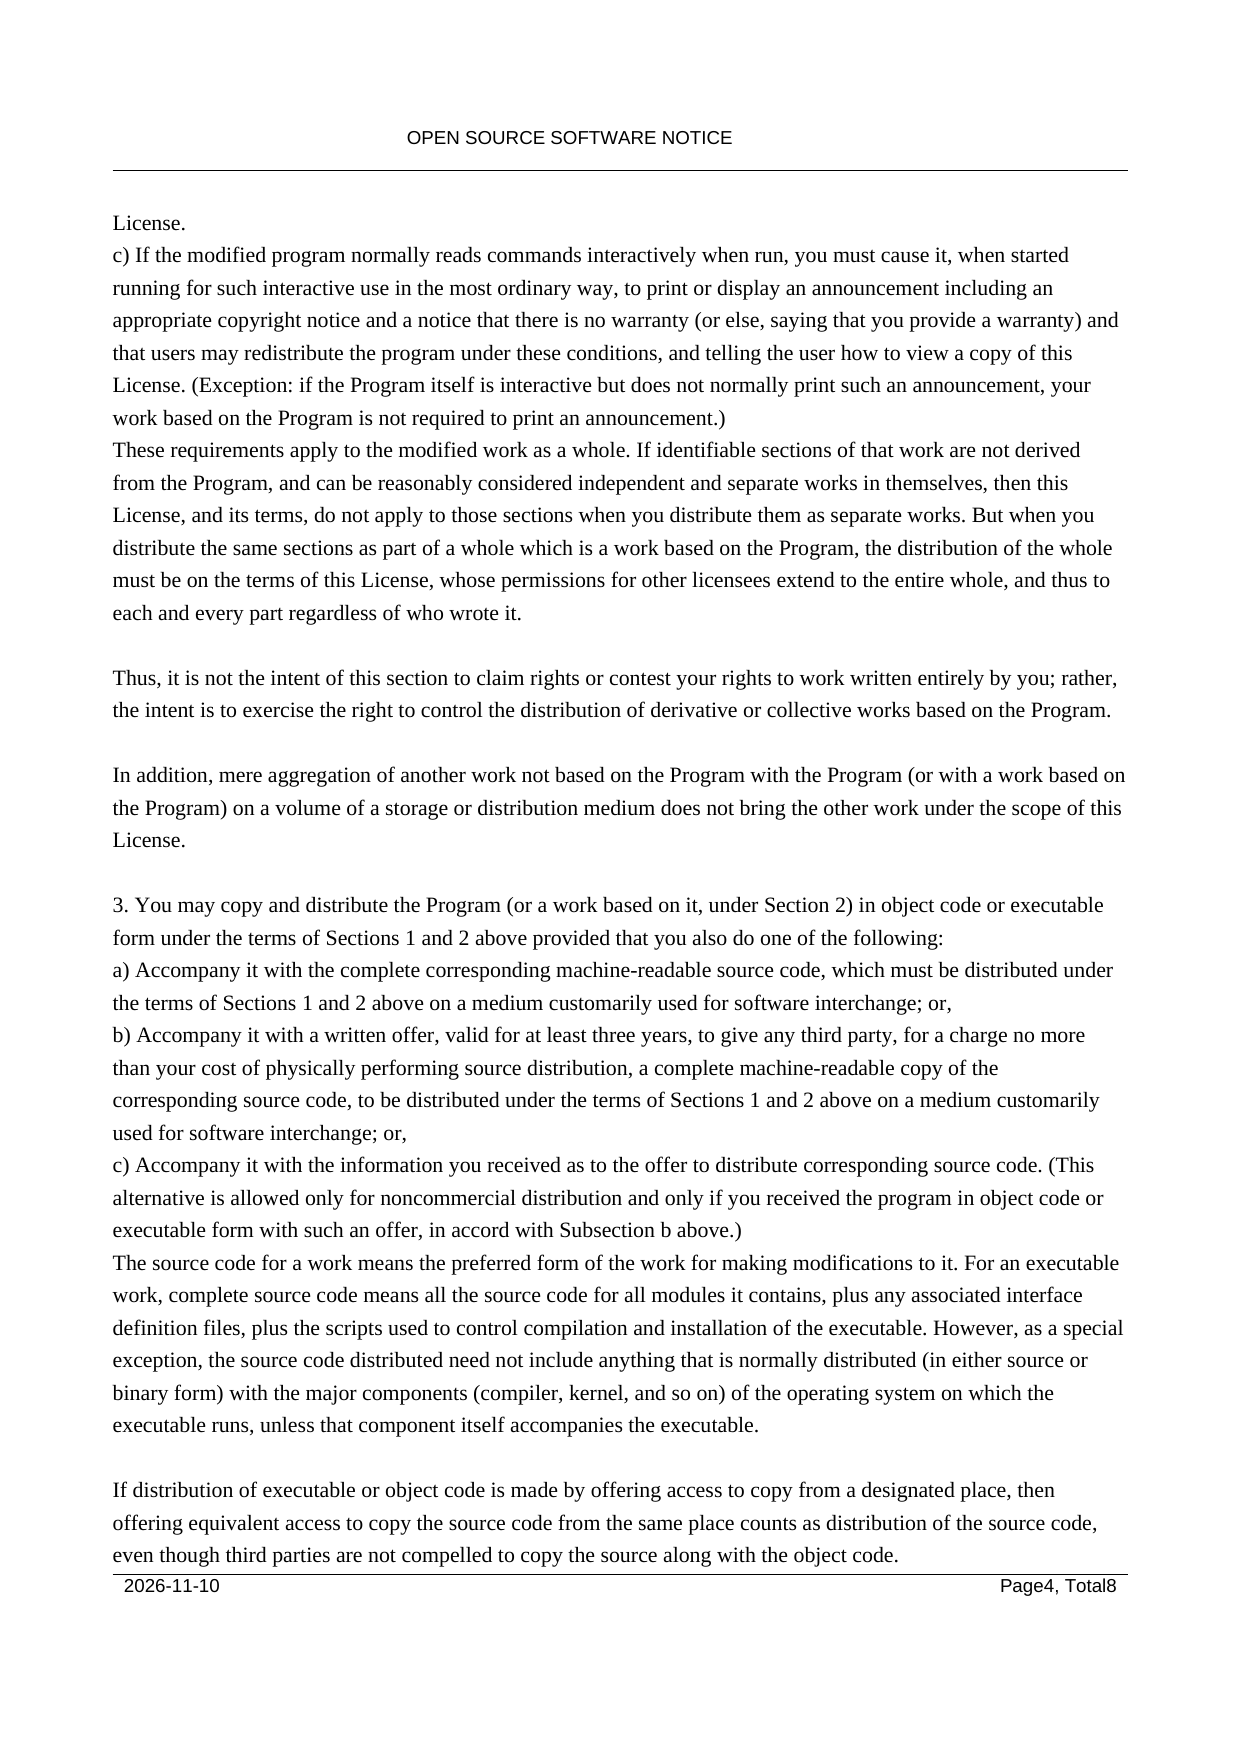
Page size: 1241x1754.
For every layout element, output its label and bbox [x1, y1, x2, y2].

text [112, 206, 1128, 1571]
